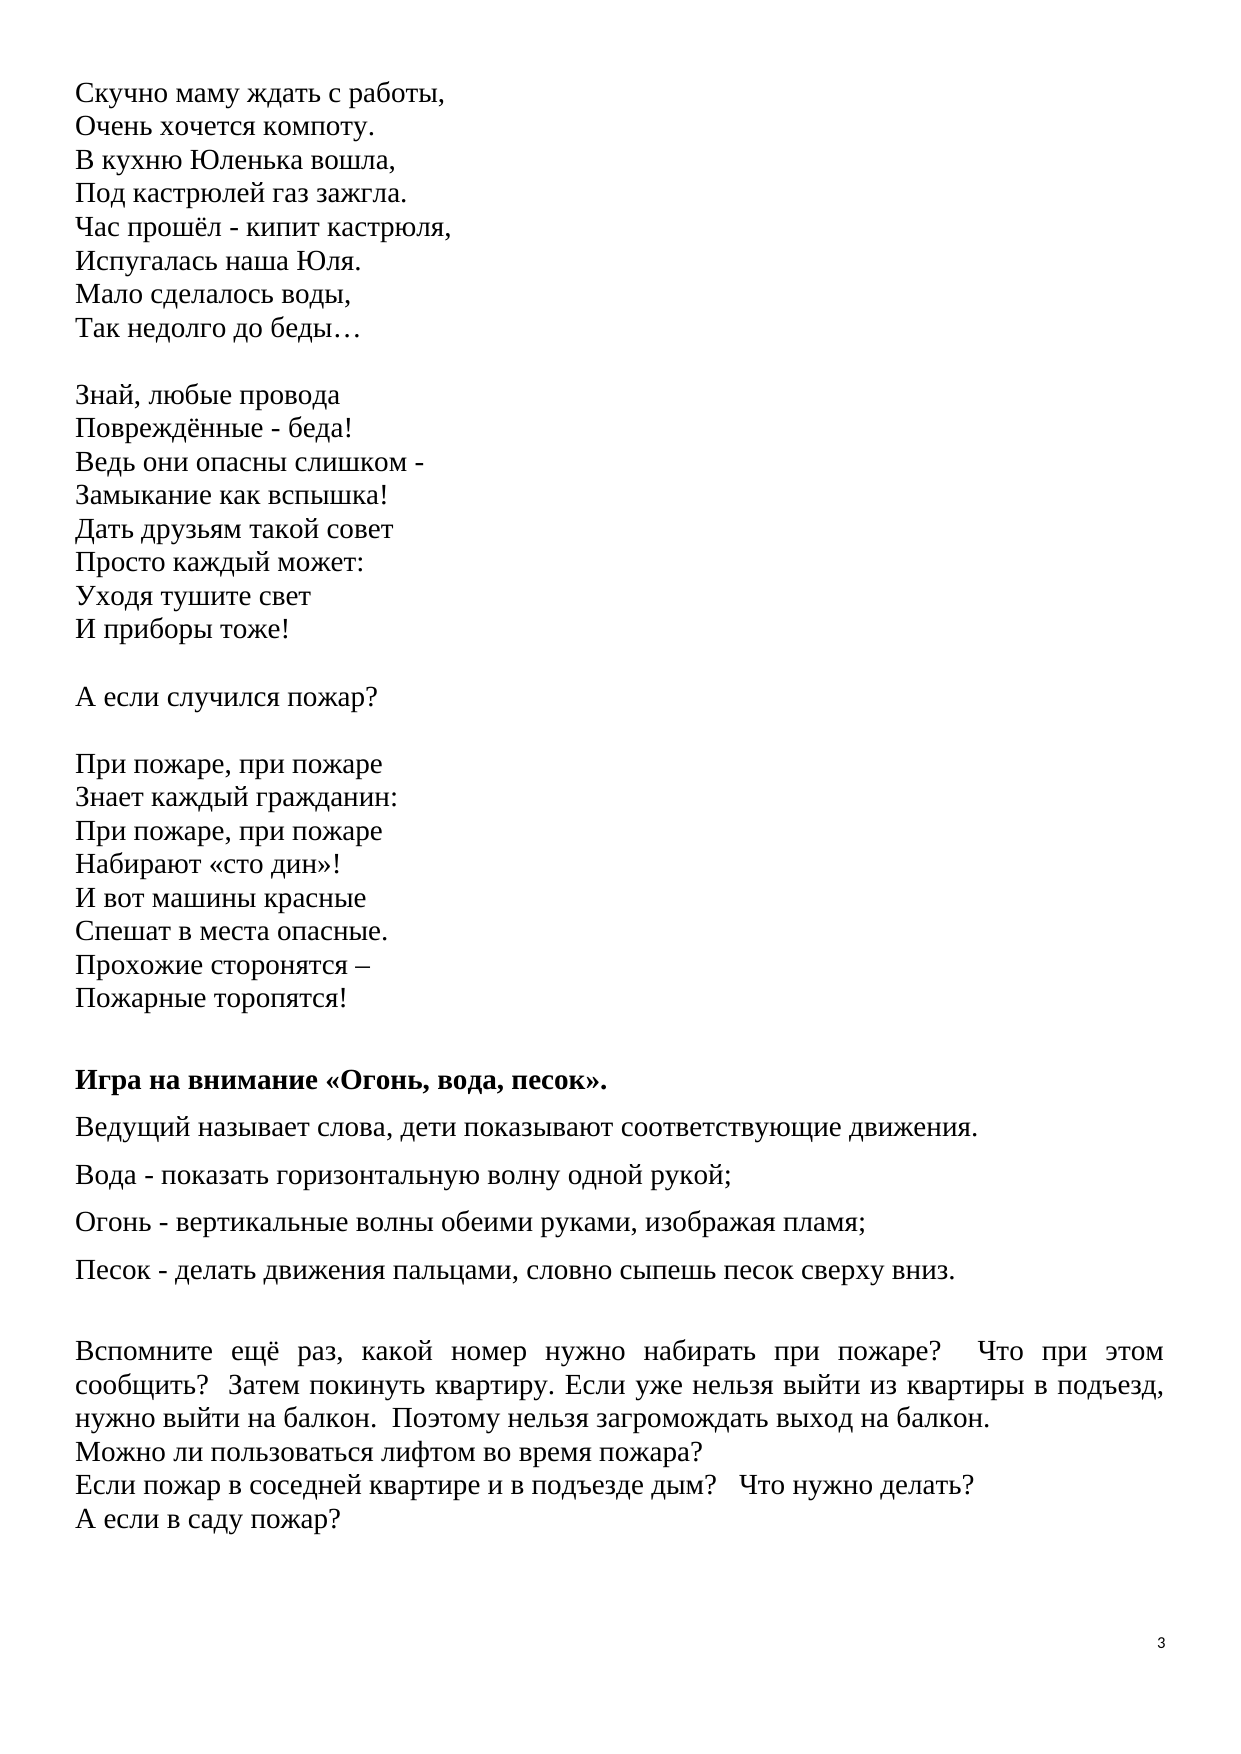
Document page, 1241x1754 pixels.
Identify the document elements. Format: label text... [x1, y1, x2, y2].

text А если в саду пожар? [75, 1501, 1165, 1534]
text Ведущий называет слова, дети показывают соответствующие движения. [75, 1109, 1165, 1143]
text Ведь они опасны слишком - [75, 444, 1165, 477]
text При пожаре, при пожаре [75, 746, 1165, 779]
text Пожарные торопятся! [75, 981, 1165, 1014]
text Скучно маму ждать с работы, Очень хочется компоту. В кухню Юленька вошла, Под кастрюлей газ зажгла. Час прошёл - кипит кастрюля, Испугалась наша Юля. Мало сделалось воды, Так недолго до беды… [75, 75, 1165, 343]
text Просто каждый может: [75, 544, 1165, 578]
text Вода - показать горизонтальную волну одной рукой; [75, 1157, 1165, 1191]
text И вот машины красные [75, 880, 1165, 913]
text И приборы тоже! [75, 612, 1165, 645]
text Повреждённые - беда! [75, 410, 1165, 444]
text Игра на внимание «Огонь, вода, песок». [75, 1062, 1165, 1095]
text Если пожар в соседней квартире и в подъезде дым? Что нужно делать? [75, 1467, 1165, 1501]
text Огонь - вертикальные волны обеими руками, изображая пламя; [75, 1204, 1165, 1238]
text Вспомните ещё раз, какой номер нужно набирать при пожаре? Что при этом сообщить? Затем покинуть квартиру. Если уже нельзя выйти из квартиры в подъезд, нужно выйти на балкон. Поэтому нельзя загромождать выход на балкон. [75, 1333, 1165, 1434]
text Замыкание как вспышка! [75, 477, 1165, 511]
text Знай, любые провода [75, 377, 1165, 410]
text При пожаре, при пожаре [75, 813, 1165, 846]
text Прохожие сторонятся – [75, 947, 1165, 981]
text Можно ли пользоваться лифтом во время пожара? [75, 1434, 1165, 1467]
text Песок - делать движения пальцами, словно сыпешь песок сверху вниз. [75, 1252, 1165, 1286]
text Уходя тушите свет [75, 578, 1165, 612]
text Дать друзьям такой совет [75, 511, 1165, 544]
text Знает каждый гражданин: [75, 779, 1165, 813]
text Набирают «сто дин»! [75, 846, 1165, 880]
text Спешат в места опасные. [75, 913, 1165, 947]
text А если случился пожар? [75, 679, 1165, 712]
